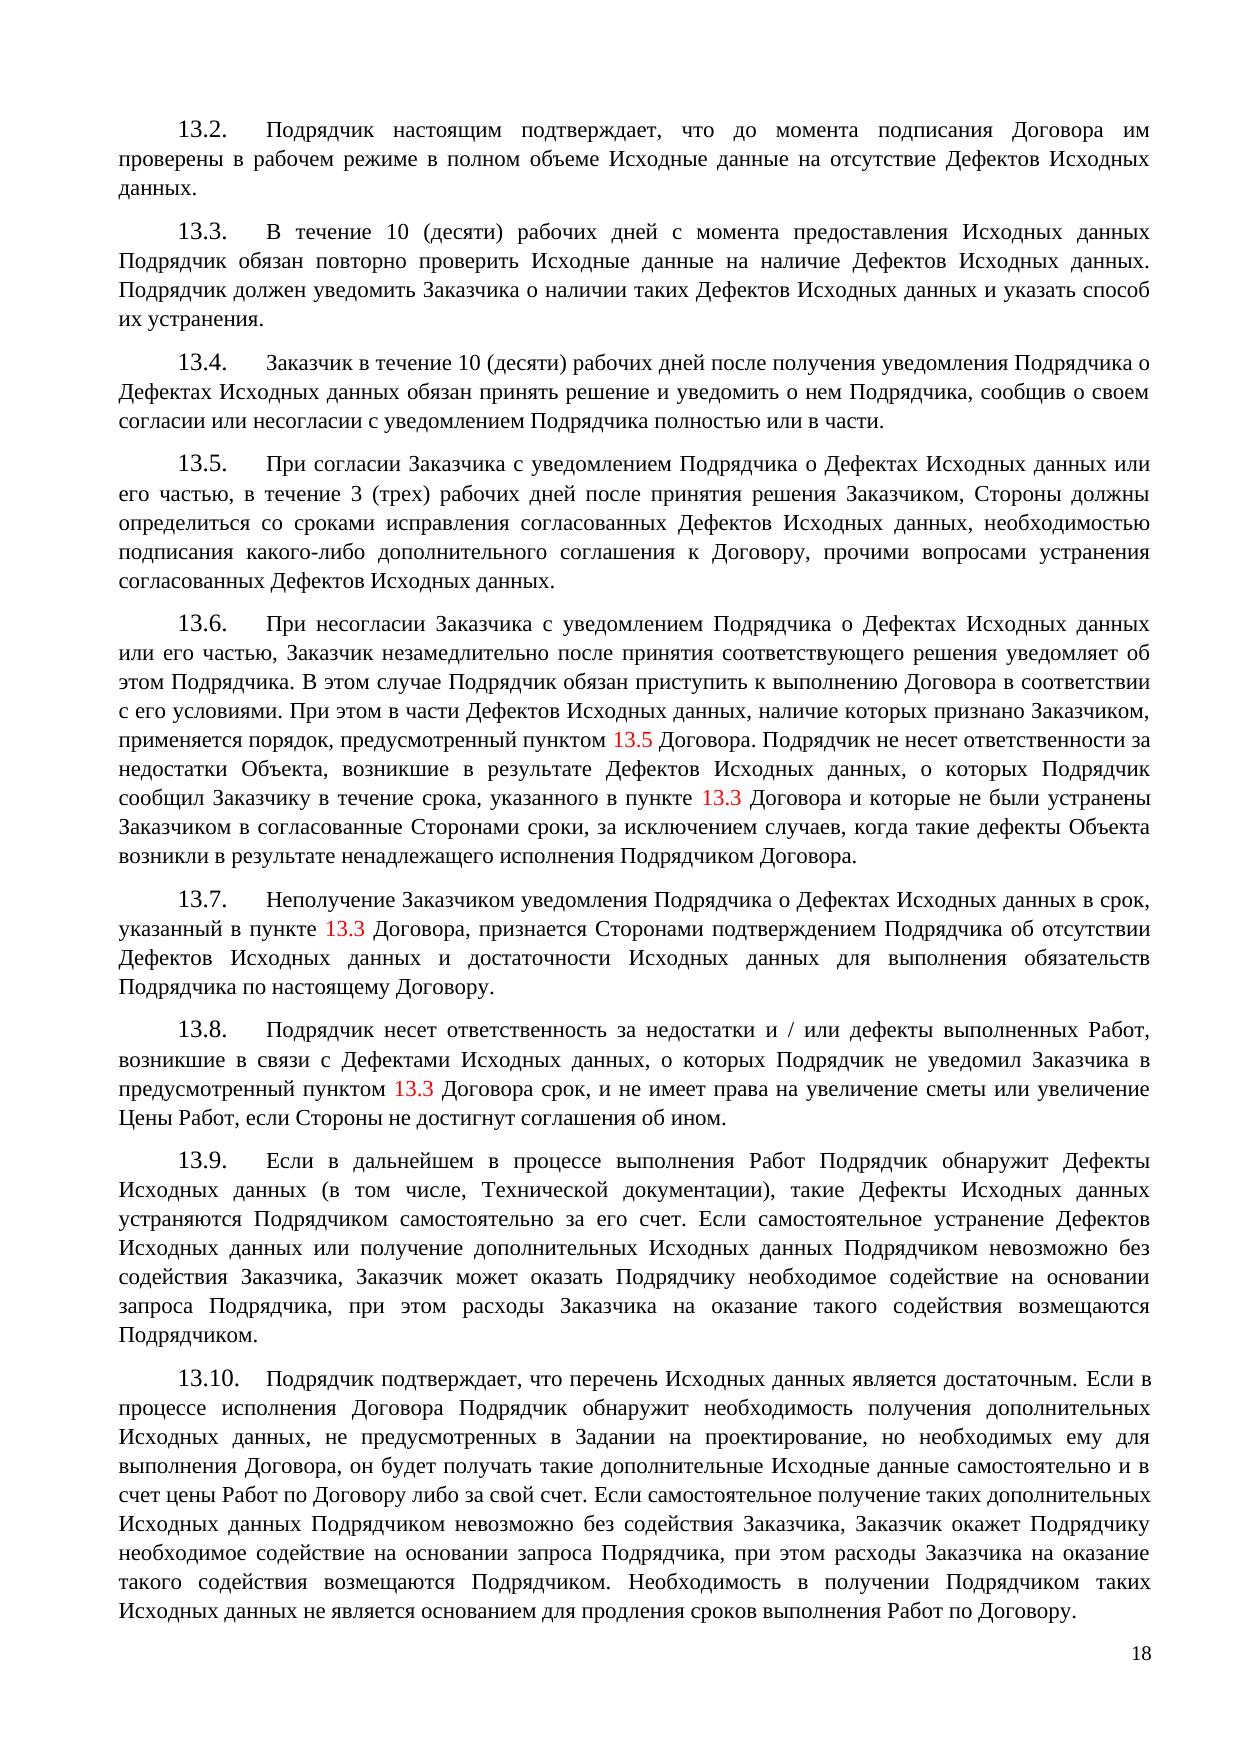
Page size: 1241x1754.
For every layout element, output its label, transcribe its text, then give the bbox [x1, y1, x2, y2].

text Подрядчик настоящим подтверждает, что до момента подписания Договора им проверены в рабочем режиме в полном объеме Исходные данные на отсутствие Дефектов Исходных данных. [118, 114, 1152, 201]
text Подрядчик несет ответственность за недостатки и / или дефекты выполненных Работ, возникшие в связи с Дефектами Исходных данных, о которых Подрядчик не уведомил Заказчика в предусмотренный пунктом 13.3 Договора срок, и не имеет права на увеличение сметы или увеличение Цены Работ, если Стороны не достигнут соглашения об ином. [118, 1014, 1152, 1130]
text Неполучение Заказчиком уведомления Подрядчика о Дефектах Исходных данных в срок, указанный в пункте 13.3 Договора, признается Сторонами подтверждением Подрядчика об отсутствии Дефектов Исходных данных и достаточности Исходных данных для выполнения обязательств Подрядчика по настоящему Договору. [118, 884, 1152, 999]
text Подрядчик подтверждает, что перечень Исходных данных является достаточным. Если в процессе исполнения Договора Подрядчик обнаружит необходимость получения дополнительных Исходных данных, не предусмотренных в Задании на проектирование, но необходимых ему для выполнения Договора, он будет получать такие дополнительные Исходные данные самостоятельно и в счет цены Работ по Договору либо за свой счет. Если самостоятельное получение таких дополнительных Исходных данных Подрядчиком невозможно без содействия Заказчика, Заказчик окажет Подрядчику необходимое содействие на основании запроса Подрядчика, при этом расходы Заказчика на оказание такого содействия возмещаются Подрядчиком. Необходимость в получении Подрядчиком таких Исходных данных не является основанием для продления сроков выполнения Работ по Договору. [118, 1363, 1152, 1623]
text Заказчик в течение 10 (десяти) рабочих дней после получения уведомления Подрядчика о Дефектах Исходных данных обязан принять решение и уведомить о нем Подрядчика, сообщив о своем согласии или несогласии с уведомлением Подрядчика полностью или в части. [118, 347, 1152, 433]
text Если в дальнейшем в процессе выполнения Работ Подрядчик обнаружит Дефекты Исходных данных (в том числе, Технической документации), такие Дефекты Исходных данных устраняются Подрядчиком самостоятельно за его счет. Если самостоятельное устранение Дефектов Исходных данных или получение дополнительных Исходных данных Подрядчиком невозможно без содействия Заказчика, Заказчик может оказать Подрядчику необходимое содействие на основании запроса Подрядчика, при этом расходы Заказчика на оказание такого содействия возмещаются Подрядчиком. [118, 1145, 1152, 1348]
text В течение 10 (десяти) рабочих дней с момента предоставления Исходных данных Подрядчик обязан повторно проверить Исходные данные на наличие Дефектов Исходных данных. Подрядчик должен уведомить Заказчика о наличии таких Дефектов Исходных данных и указать способ их устранения. [118, 216, 1152, 332]
text При согласии Заказчика с уведомлением Подрядчика о Дефектах Исходных данных или его частью, в течение 3 (трех) рабочих дней после принятия решения Заказчиком, Стороны должны определиться со сроками исправления согласованных Дефектов Исходных данных, необходимостью подписания какого-либо дополнительного соглашения к Договору, прочими вопросами устранения согласованных Дефектов Исходных данных. [118, 448, 1152, 593]
text При несогласии Заказчика с уведомлением Подрядчика о Дефектах Исходных данных или его частью, Заказчик незамедлительно после принятия соответствующего решения уведомляет об этом Подрядчика. В этом случае Подрядчик обязан приступить к выполнению Договора в соответствии с его условиями. При этом в части Дефектов Исходных данных, наличие которых признано Заказчиком, применяется порядок, предусмотренный пунктом 13.5 Договора. Подрядчик не несет ответственности за недостатки Объекта, возникшие в результате Дефектов Исходных данных, о которых Подрядчик сообщил Заказчику в течение срока, указанного в пункте 13.3 Договора и которые не были устранены Заказчиком в согласованные Сторонами сроки, за исключением случаев, когда такие дефекты Объекта возникли в результате ненадлежащего исполнения Подрядчиком Договора. [118, 608, 1152, 868]
